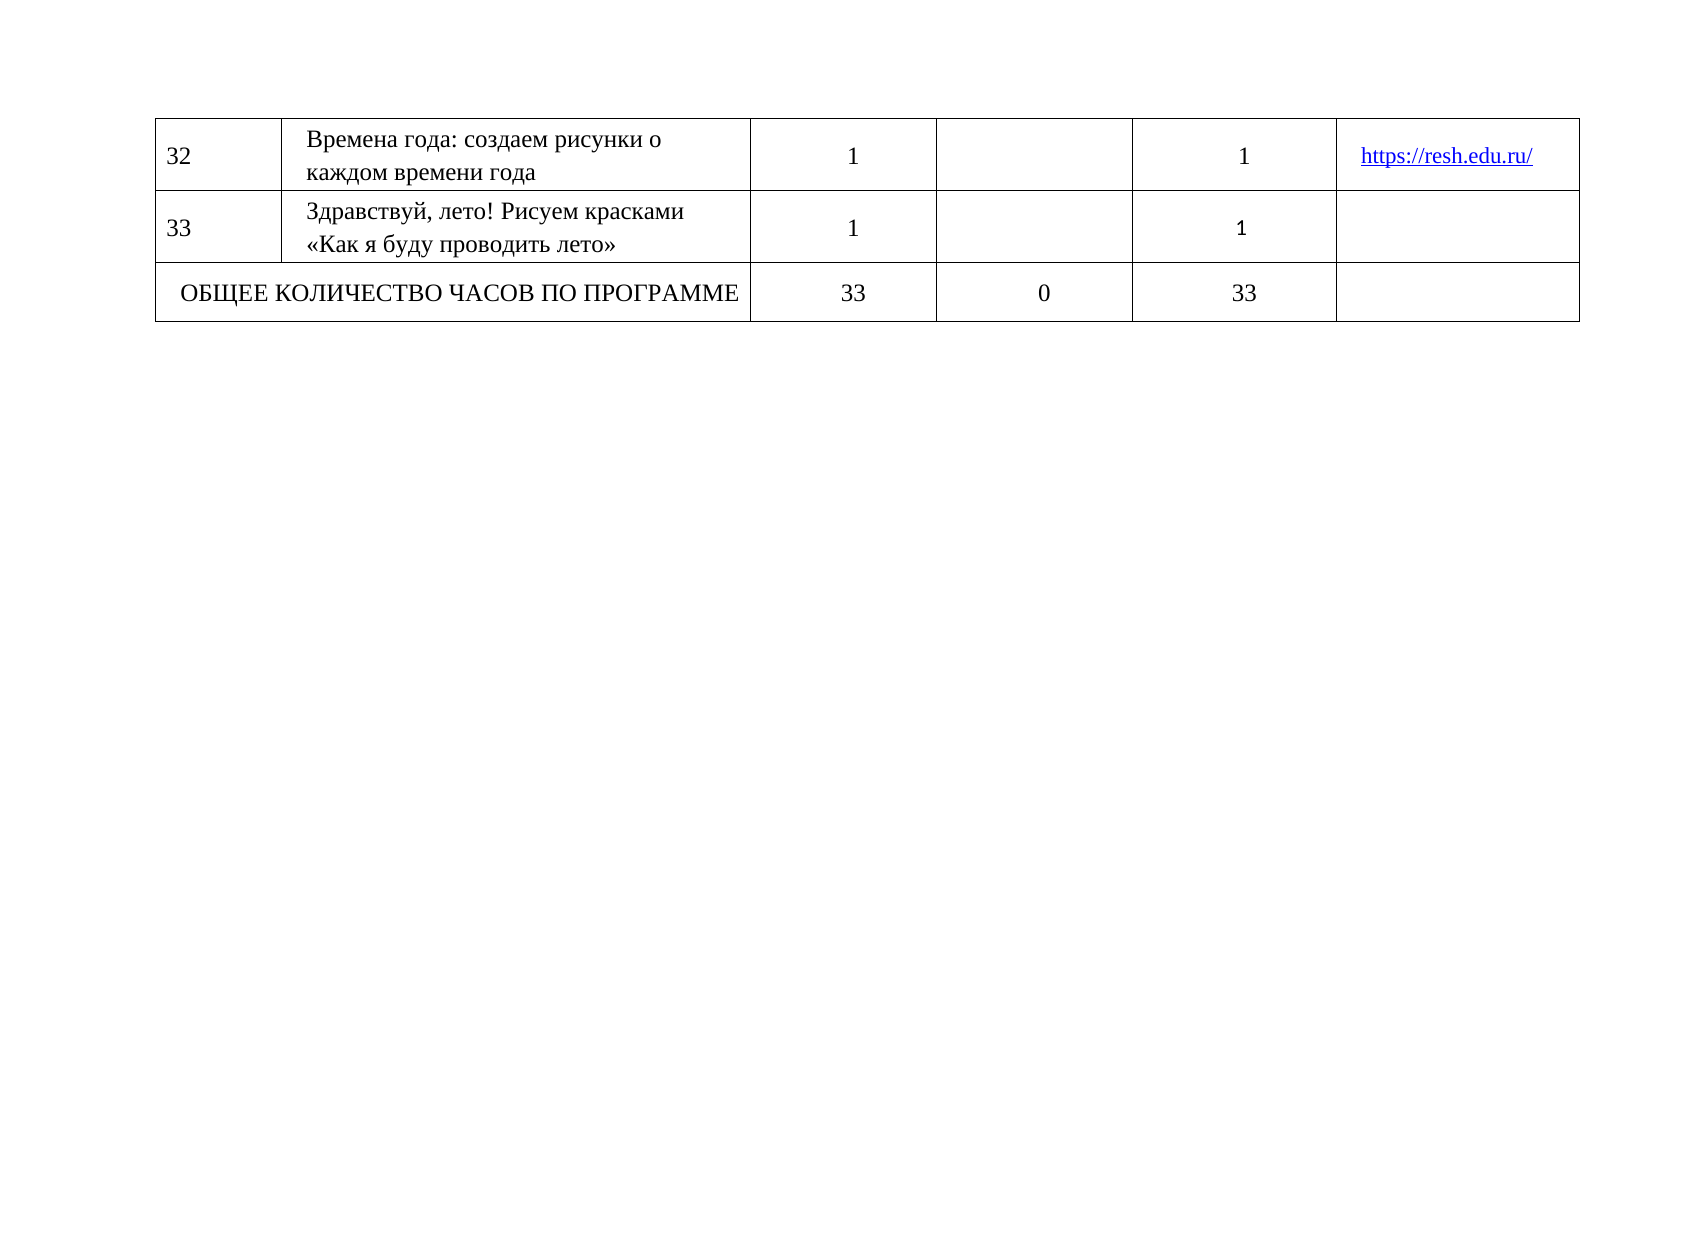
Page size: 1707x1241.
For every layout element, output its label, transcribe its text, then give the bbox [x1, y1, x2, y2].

table_cell 1 [1133, 191, 1336, 262]
table_cell 1 [751, 191, 936, 262]
table_cell [937, 119, 1132, 190]
table_cell 0 [937, 263, 1132, 321]
table_cell Времена года: создаем рисунки о каждом времени года [282, 119, 750, 190]
table_cell Здравствуй, лето! Рисуем красками «Как я буду проводить лето» [282, 191, 750, 262]
table_cell ОБЩЕЕ КОЛИЧЕСТВО ЧАСОВ ПО ПРОГРАММЕ [156, 263, 750, 321]
table_cell [937, 191, 1132, 262]
table_cell [1337, 263, 1579, 321]
table_cell 1 [751, 119, 936, 190]
table_cell 33 [1133, 263, 1336, 321]
table_cell 33 [751, 263, 936, 321]
table_cell 1 [1133, 119, 1336, 190]
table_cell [1337, 119, 1579, 190]
table_cell 33 [156, 191, 281, 262]
table_cell [1337, 191, 1579, 262]
table_cell 32 [156, 119, 281, 190]
